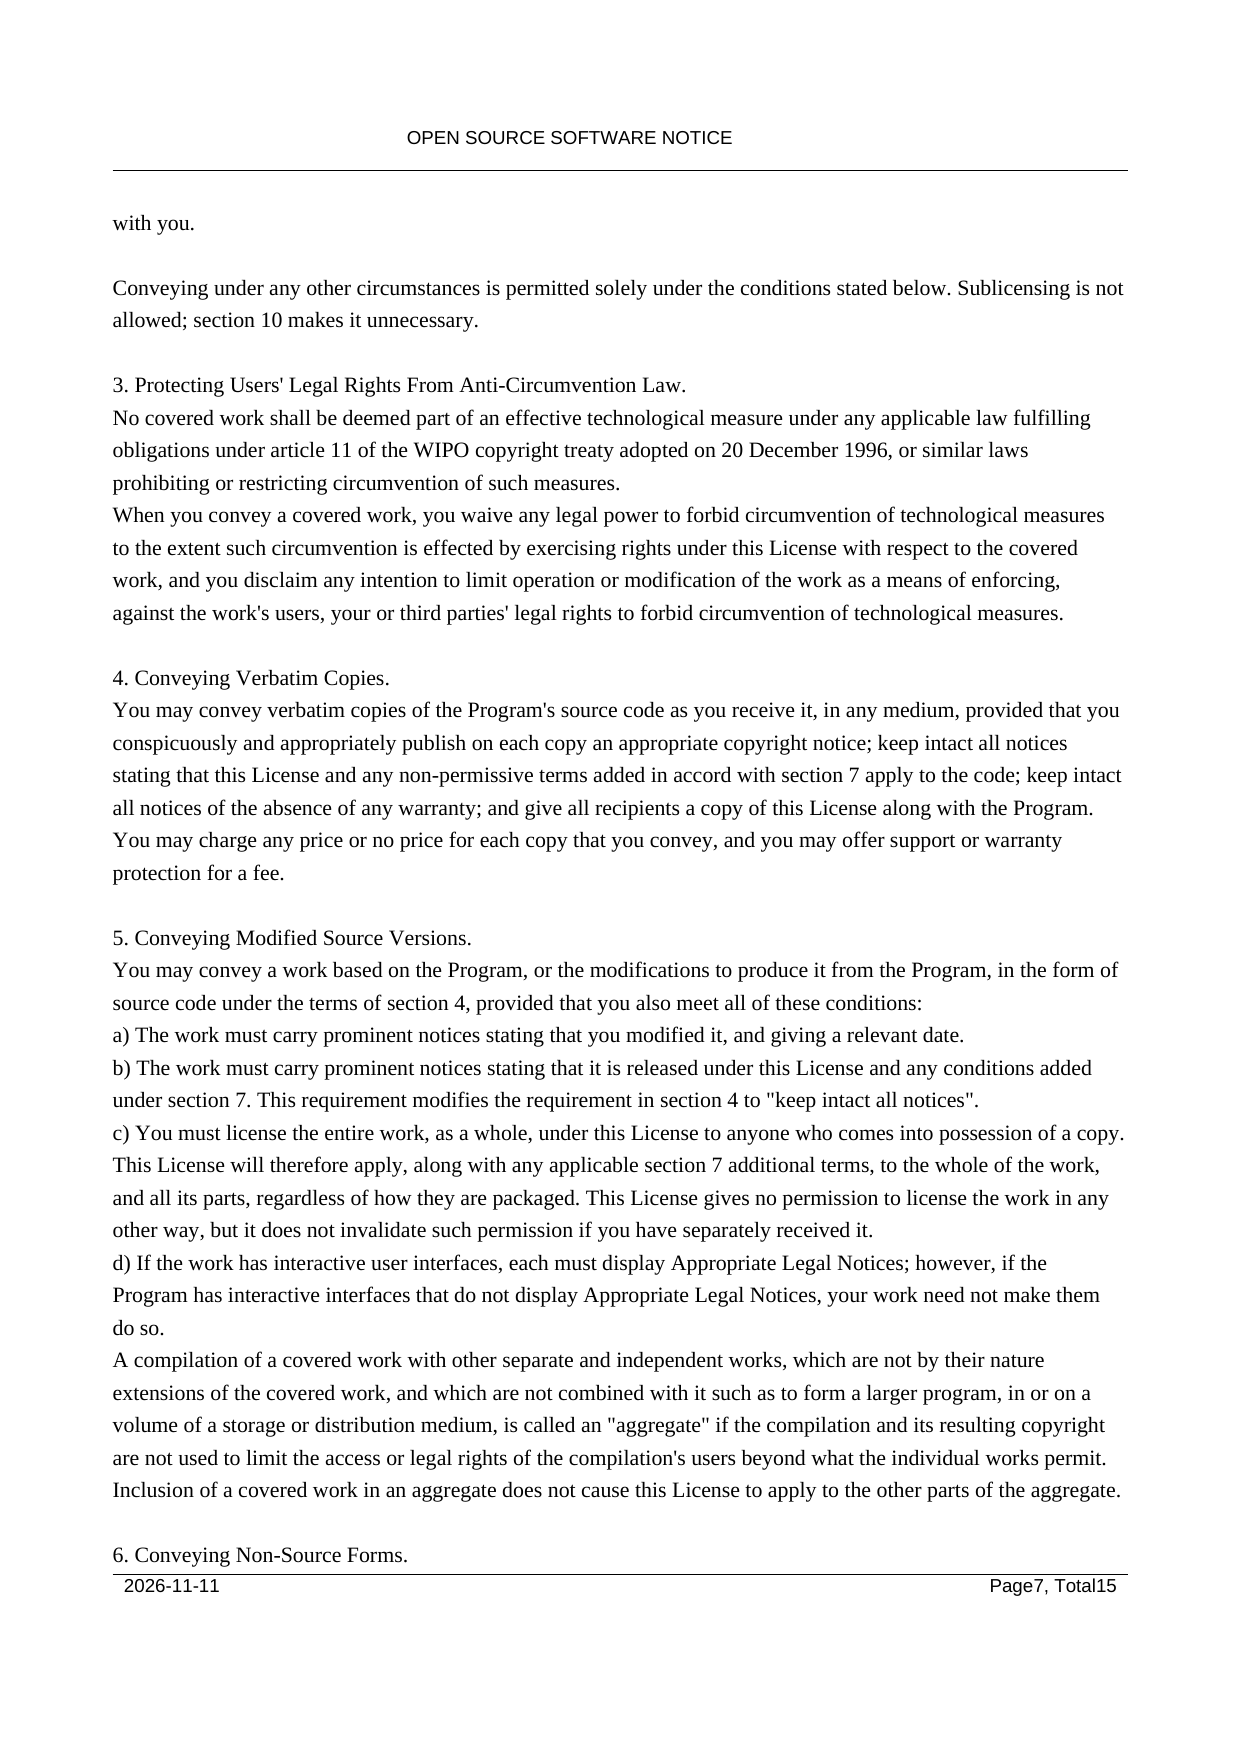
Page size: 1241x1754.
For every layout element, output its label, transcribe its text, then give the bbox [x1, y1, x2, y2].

text 4. Conveying Verbatim Copies. [112, 661, 1128, 694]
text d) If the work has interactive user interfaces, each must display Appropriate Legal Notices; however, if the Program has interactive interfaces that do not display Appropriate Legal Notices, your work need not make them do so. [112, 1246, 1128, 1344]
text b) The work must carry prominent notices stating that it is released under this License and any conditions added under section 7. This requirement modifies the requirement in section 4 to "keep intact all notices". [112, 1051, 1128, 1116]
text No covered work shall be deemed part of an effective technological measure under any applicable law fulfilling obligations under article 11 of the WIPO copyright treaty adopted on 20 December 1996, or similar laws prohibiting or restricting circumvention of such measures. [112, 401, 1128, 499]
text c) You must license the entire work, as a whole, under this License to anyone who comes into possession of a copy. This License will therefore apply, along with any applicable section 7 additional terms, to the whole of the work, and all its parts, regardless of how they are packaged. This License gives no permission to license the work in any other way, but it does not invalidate such permission if you have separately received it. [112, 1116, 1128, 1246]
text a) The work must carry prominent notices stating that you modified it, and giving a relevant date. [112, 1019, 1128, 1051]
text Conveying under any other circumstances is permitted solely under the conditions stated below. Sublicensing is not allowed; section 10 makes it unnecessary. [112, 271, 1128, 336]
text 6. Conveying Non-Source Forms. [112, 1539, 1128, 1571]
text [112, 206, 1128, 239]
text You may charge any price or no price for each copy that you convey, and you may offer support or warranty protection for a fee. [112, 824, 1128, 889]
text 3. Protecting Users' Legal Rights From Anti-Circumvention Law. [112, 369, 1128, 401]
text You may convey verbatim copies of the Program's source code as you receive it, in any medium, provided that you conspicuously and appropriately publish on each copy an appropriate copyright notice; keep intact all notices stating that this License and any non-permissive terms added in accord with section 7 apply to the code; keep intact all notices of the absence of any warranty; and give all recipients a copy of this License along with the Program. [112, 694, 1128, 824]
text A compilation of a covered work with other separate and independent works, which are not by their nature extensions of the covered work, and which are not combined with it such as to form a larger program, in or on a volume of a storage or distribution medium, is called an "aggregate" if the compilation and its resulting copyright are not used to limit the access or legal rights of the compilation's users beyond what the individual works permit. Inclusion of a covered work in an aggregate does not cause this License to apply to the other parts of the aggregate. [112, 1344, 1128, 1506]
text You may convey a work based on the Program, or the modifications to produce it from the Program, in the form of source code under the terms of section 4, provided that you also meet all of these conditions: [112, 954, 1128, 1019]
text When you convey a covered work, you waive any legal power to forbid circumvention of technological measures to the extent such circumvention is effected by exercising rights under this License with respect to the covered work, and you disclaim any intention to limit operation or modification of the work as a means of enforcing, against the work's users, your or third parties' legal rights to forbid circumvention of technological measures. [112, 499, 1128, 629]
text 5. Conveying Modified Source Versions. [112, 921, 1128, 954]
